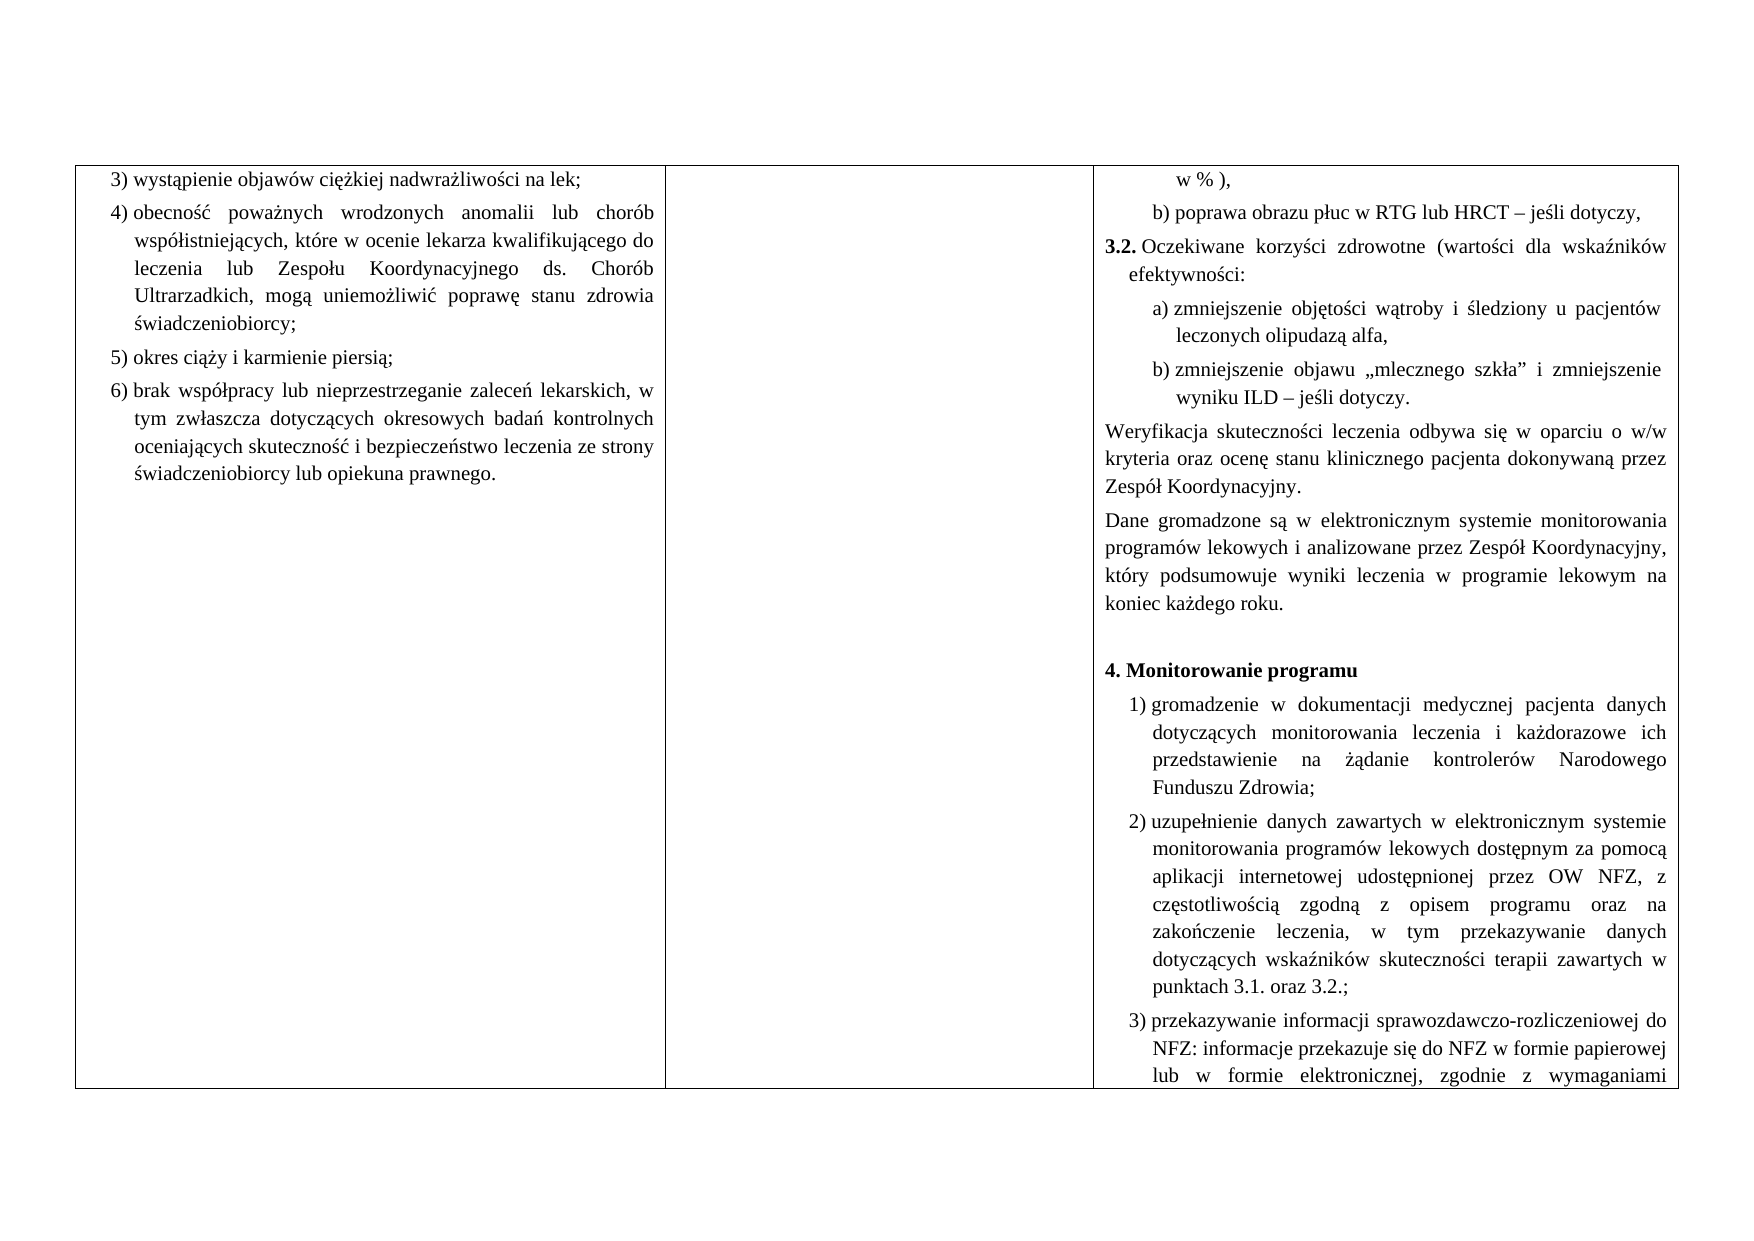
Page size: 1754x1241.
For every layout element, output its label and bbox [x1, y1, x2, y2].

table_cell [666, 166, 1093, 1087]
table_cell [1094, 166, 1678, 1087]
table_cell [76, 166, 665, 1087]
